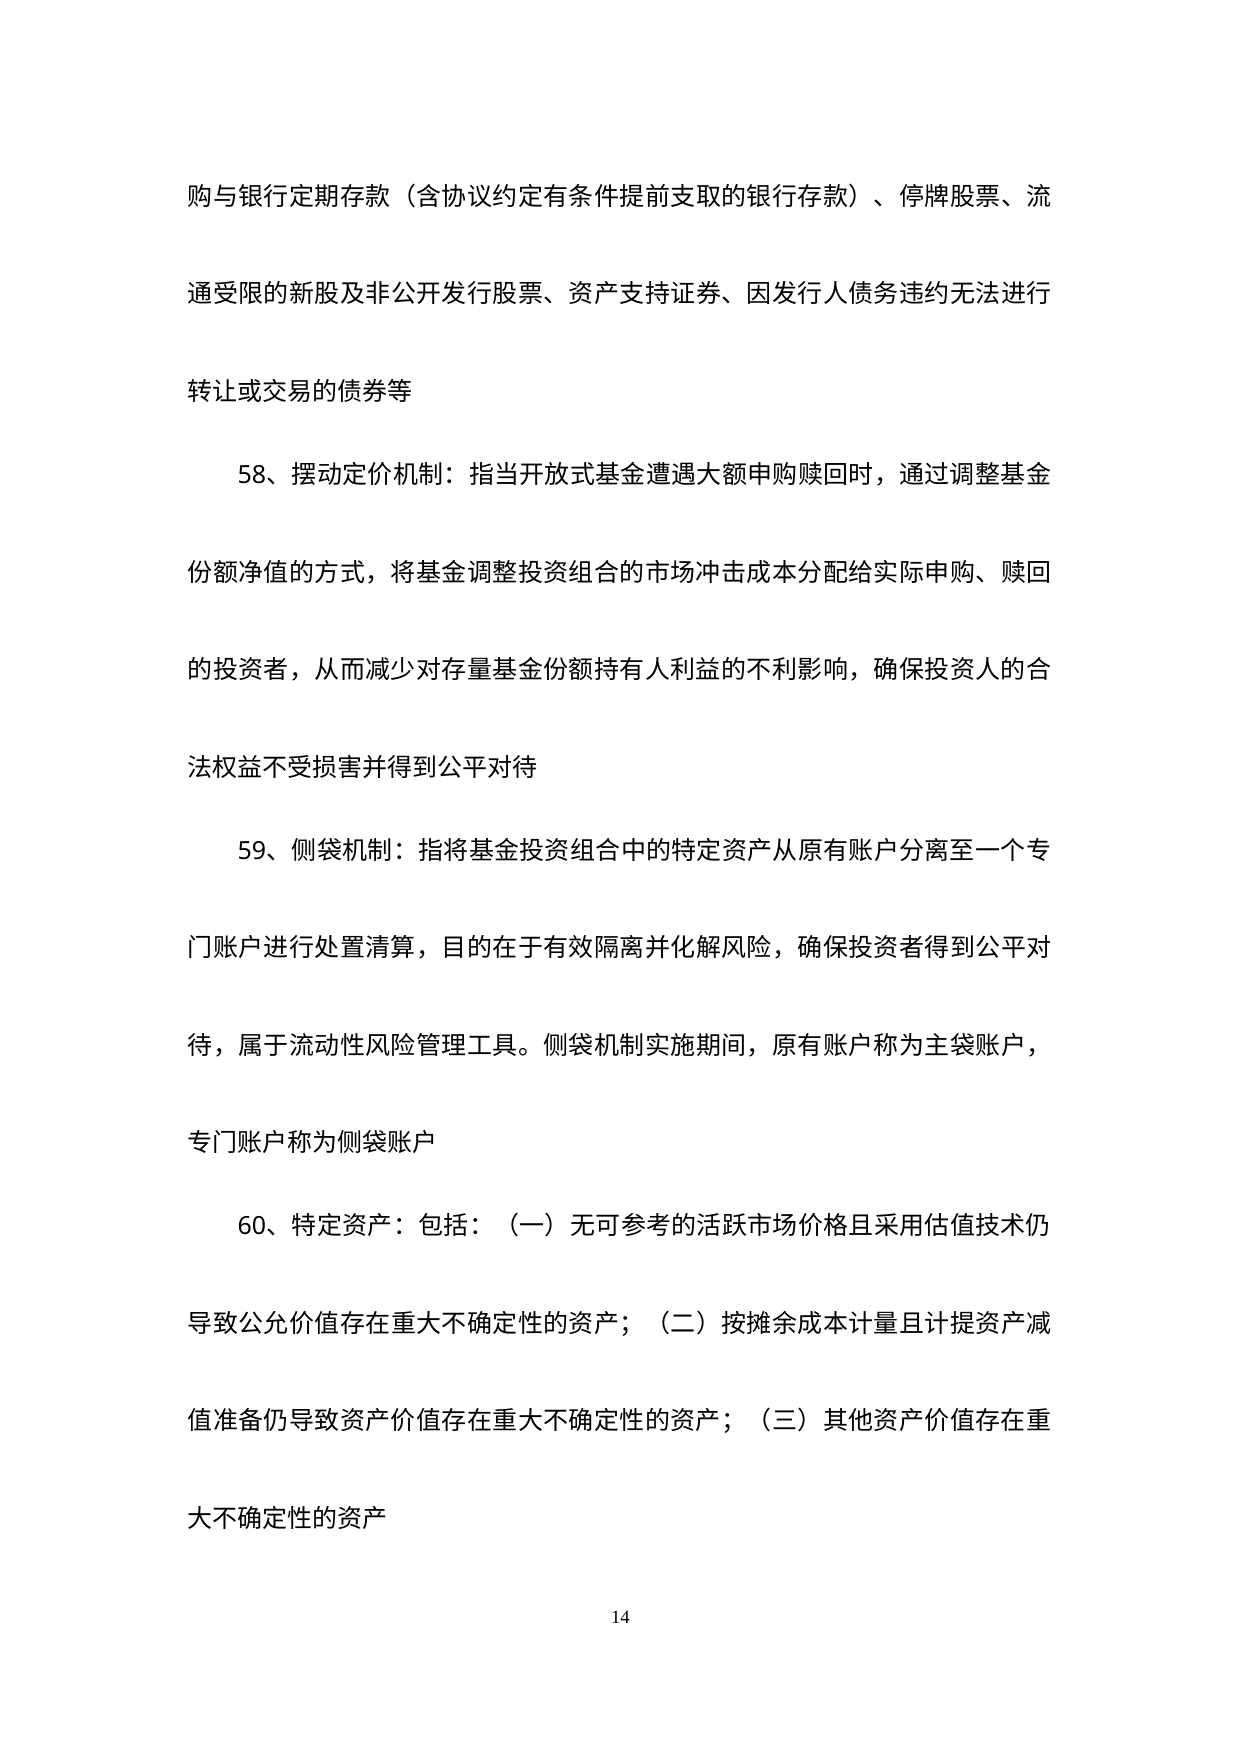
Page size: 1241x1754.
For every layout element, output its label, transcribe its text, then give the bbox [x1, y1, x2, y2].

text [187, 162, 1053, 422]
text 59、侧袋机制：指将基金投资组合中的特定资产从原有账户分离至一个专门账户进行处置清算，目的在于有效隔离并化解风险，确保投资者得到公平对待，属于流动性风险管理工具。侧袋机制实施期间，原有账户称为主袋账户，专门账户称为侧袋账户 [187, 816, 1053, 1173]
text 58、摆动定价机制：指当开放式基金遭遇大额申购赎回时，通过调整基金份额净值的方式，将基金调整投资组合的市场冲击成本分配给实际申购、赎回的投资者，从而减少对存量基金份额持有人利益的不利影响，确保投资人的合法权益不受损害并得到公平对待 [187, 440, 1053, 798]
text 60、特定资产：包括：（一）无可参考的活跃市场价格且采用估值技术仍导致公允价值存在重大不确定性的资产；（二）按摊余成本计量且计提资产减值准备仍导致资产价值存在重大不确定性的资产；（三）其他资产价值存在重大不确定性的资产 [187, 1191, 1053, 1549]
